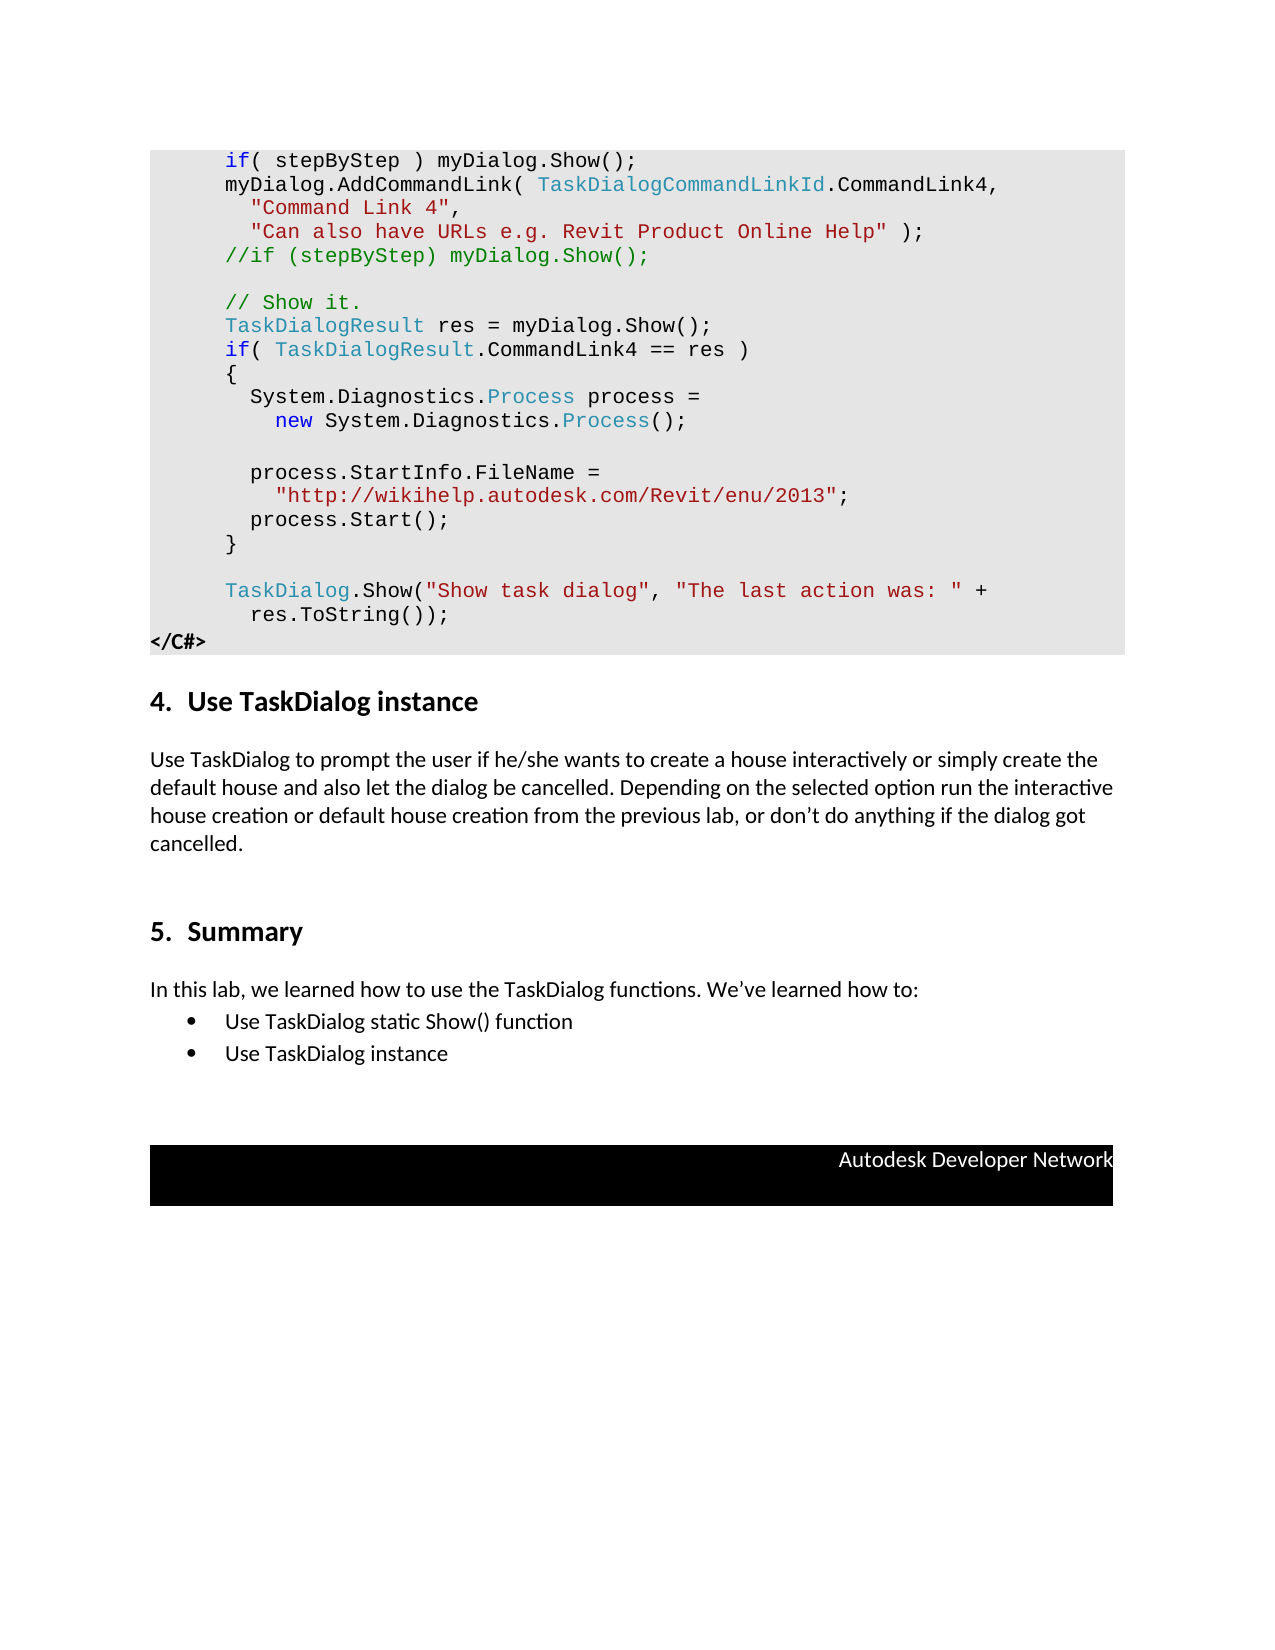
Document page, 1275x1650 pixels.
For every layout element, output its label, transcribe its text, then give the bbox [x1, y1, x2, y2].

text "http://wikihelp.autodesk.com/Revit/enu/2013"; [150, 485, 1125, 509]
text } [150, 533, 1125, 556]
text new System.Diagnostics.Process(); [150, 410, 1125, 434]
text process.Start(); [150, 509, 1125, 533]
text TaskDialogResult res = myDialog.Show(); [150, 316, 1125, 339]
text TaskDialog.Show("Show task dialog", "The last action was: " + [150, 580, 1125, 604]
text In this lab, we learned how to use the TaskDialog functions. We’ve learned how to: [150, 975, 1125, 1003]
text Use TaskDialog to prompt the user if he/she wants to create a house interactively or simply create the default house and also let the dialog be cancelled. Depending on the selected option run the interactive house creation or default house creation from the previous lab, or don’t do anything if the dialog got cancelled. [150, 745, 1125, 857]
text if( TaskDialogResult.CommandLink4 == res ) [150, 339, 1125, 363]
text { [150, 363, 1125, 386]
text myDialog.AddCommandLink( TaskDialogCommandLinkId.CommandLink4, [150, 174, 1125, 197]
text System.Diagnostics.Process process = [150, 386, 1125, 410]
list Use TaskDialog instance [150, 683, 1125, 719]
text res.ToString()); [150, 604, 1125, 627]
text //if (stepByStep) myDialog.Show(); [150, 244, 1125, 268]
text // Show it. [150, 292, 1125, 316]
list Use TaskDialog static Show() function [187, 1007, 1125, 1035]
text if( stepByStep ) myDialog.Show(); [150, 150, 1125, 174]
text "Can also have URLs e.g. Revit Product Online Help" ); [150, 221, 1125, 244]
text process.StartInfo.FileName = [150, 462, 1125, 485]
list Use TaskDialog instance [187, 1039, 1125, 1067]
text "Command Link 4", [150, 197, 1125, 221]
list Summary [150, 913, 1125, 949]
text </C#> [150, 627, 1125, 655]
text Autodesk Developer Network [150, 1145, 1113, 1206]
